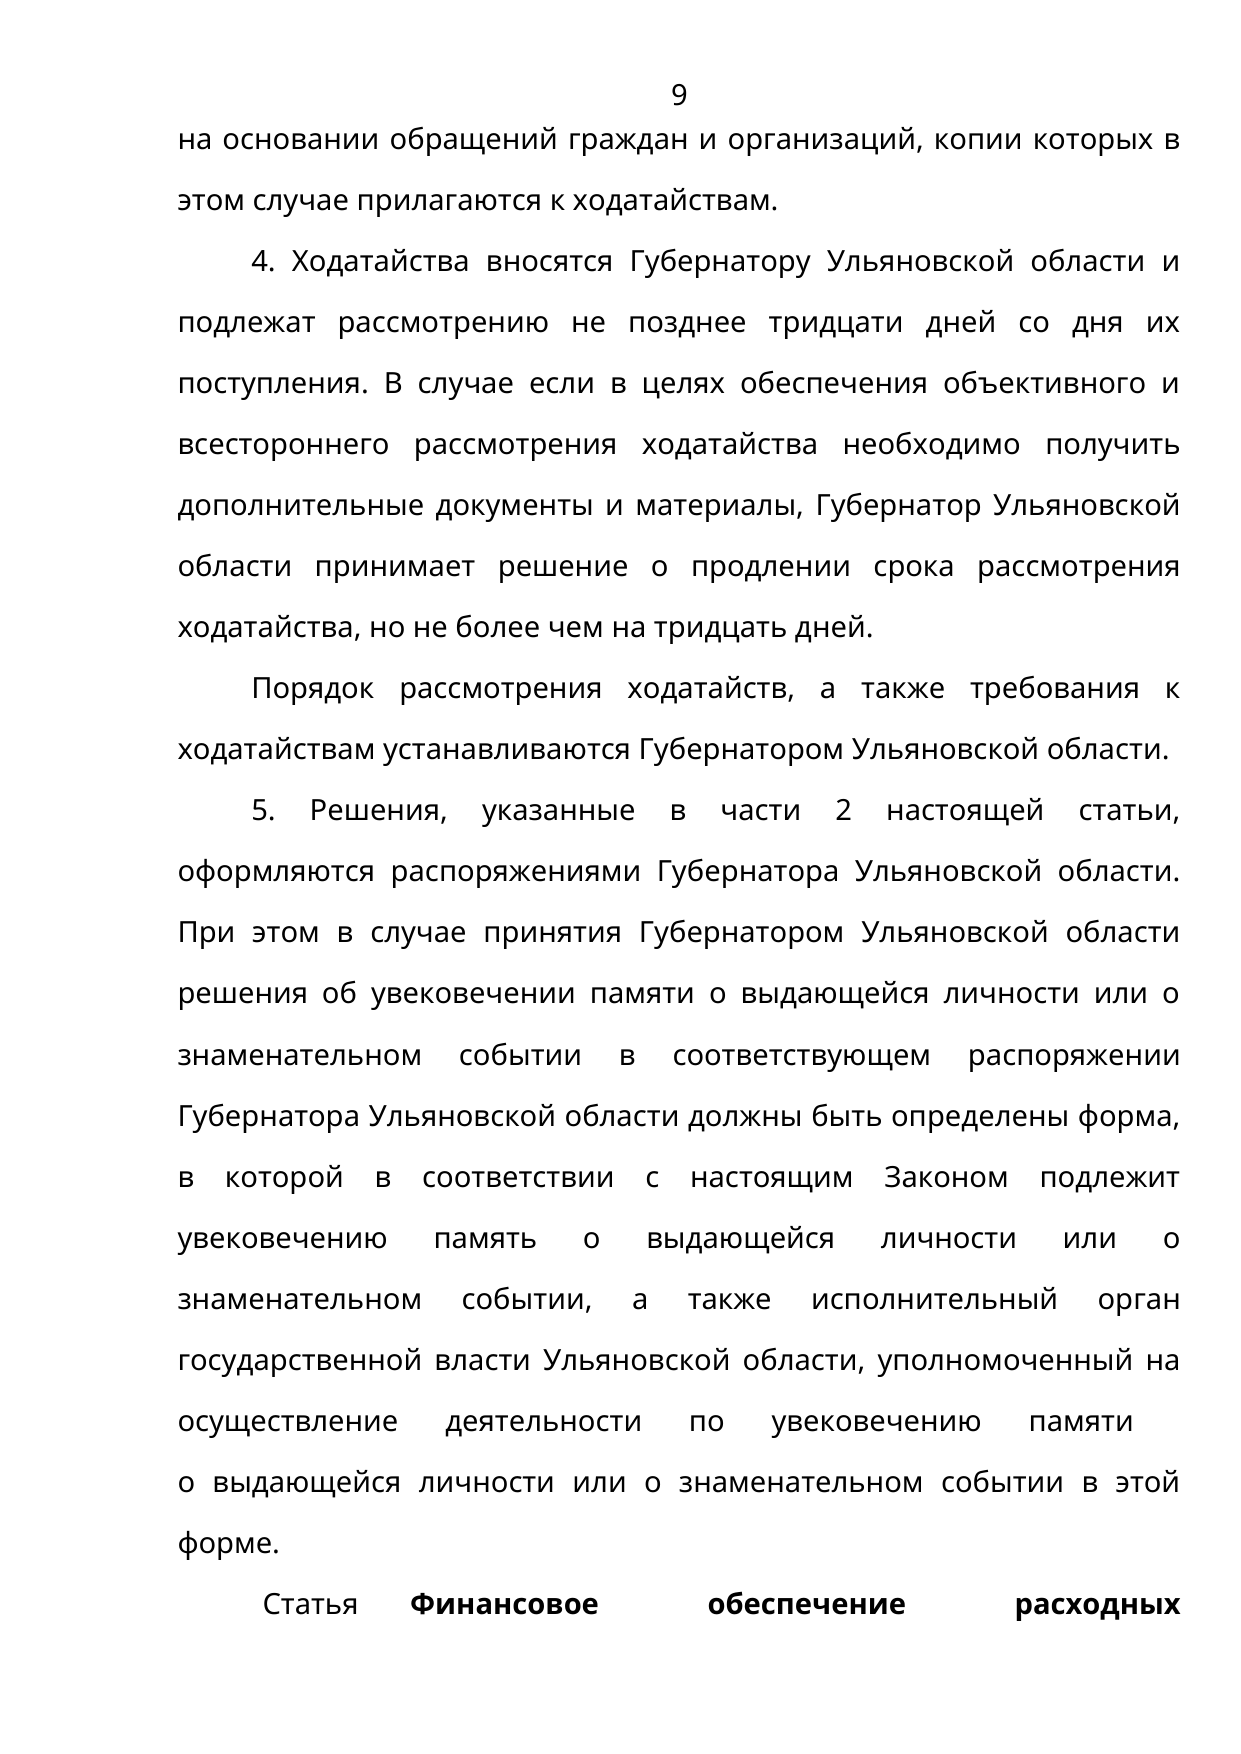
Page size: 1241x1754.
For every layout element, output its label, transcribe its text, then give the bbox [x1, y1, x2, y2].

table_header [399, 1583, 1192, 1623]
text 5. Решения, указанные в части 2 настоящей статьи, оформляются распоряжениями Губернатора Ульяновской области. При этом в случае принятия Губернатором Ульяновской области решения об увековечении памяти о выдающейся личности или о знаменательном событии в соответствующем распоряжении Губернатора Ульяновской области должны быть определены форма, в которой в соответствии с настоящим Законом подлежит увековечению память о выдающейся личности или о знаменательном событии, а также исполнительный орган государственной власти Ульяновской области, уполномоченный на осуществление деятельности по увековечению памяти о выдающейся личности или о знаменательном событии в этой форме. [177, 789, 1181, 1562]
text 4. Ходатайства вносятся Губернатору Ульяновской области и подлежат рассмотрению не позднее тридцати дней со дня их поступления. В случае если в целях обеспечения объективного и всестороннего рассмотрения ходатайства необходимо получить дополнительные документы и материалы, Губернатор Ульяновской области принимает решение о продлении срока рассмотрения ходатайства, но не более чем на тридцать дней. [177, 240, 1181, 646]
text Порядок рассмотрения ходатайств, а также требования к ходатайствам устанавливаются Губернатором Ульяновской области. [177, 667, 1181, 768]
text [177, 118, 1181, 219]
table_header Статья 7. [177, 1583, 399, 1623]
